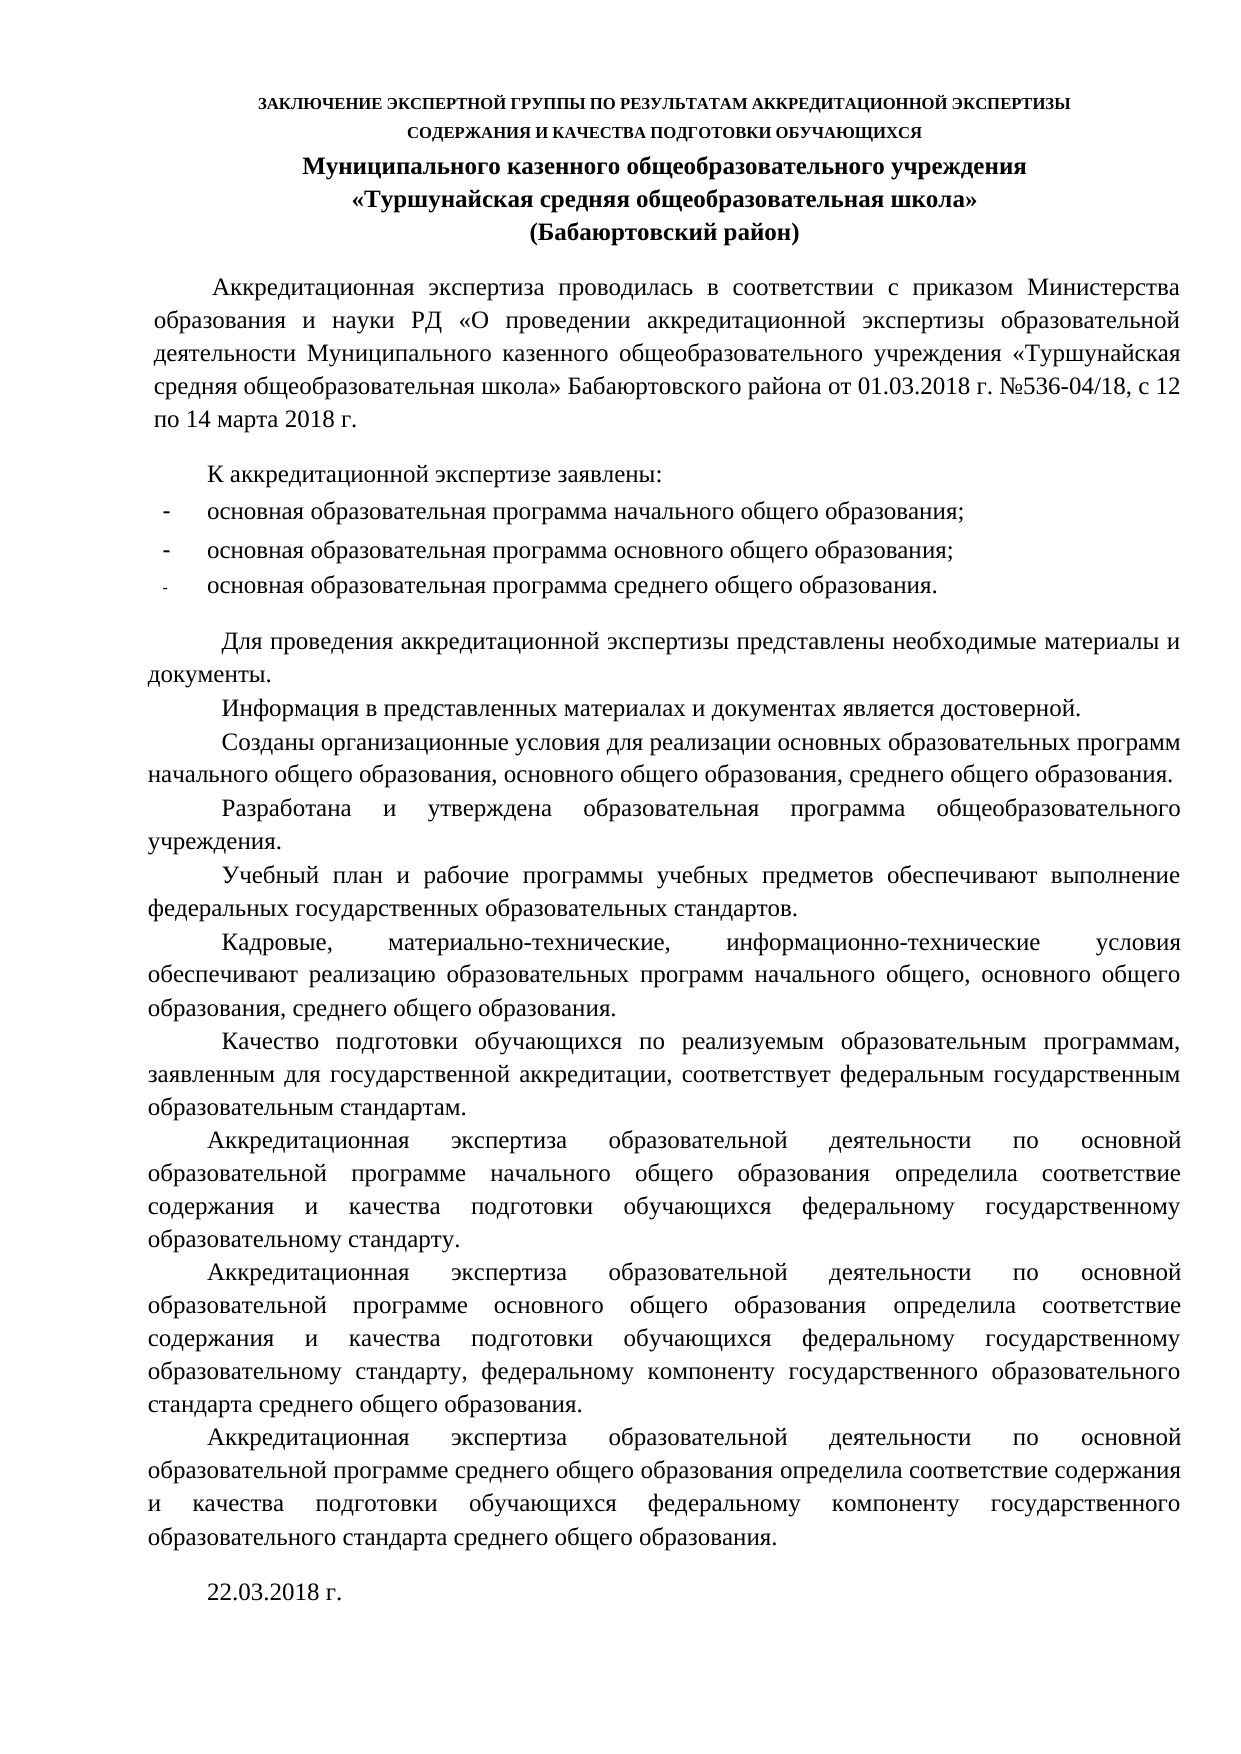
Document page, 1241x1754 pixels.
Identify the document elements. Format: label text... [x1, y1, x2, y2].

list основная образовательная программа основного общего образования; [162, 531, 1181, 566]
subtitle СОДЕРЖАНИЯ И КАЧЕСТВА ПОДГОТОВКИ ОБУЧАЮЩИХСЯ [148, 122, 1181, 142]
text Учебный план и рабочие программы учебных предметов обеспечивают выполнение федеральных государственных образовательных стандартов. [148, 860, 1181, 922]
subtitle Муниципального казенного общеобразовательного учреждения [148, 151, 1181, 180]
subtitle «Туршунайская средняя общеобразовательная школа» [148, 184, 1181, 213]
text 22.03.2018 г. [148, 1577, 1181, 1605]
list основная образовательная программа начального общего образования; [162, 492, 1181, 526]
list основная образовательная программа среднего общего образования. [162, 571, 1181, 599]
subtitle (Бабаюртовский район) [148, 217, 1181, 246]
text Для проведения аккредитационной экспертизы представлены необходимые материалы и документы. [148, 626, 1181, 688]
text Аккредитационная экспертиза образовательной деятельности по основной образовательной программе среднего общего образования определила соответствие содержания и качества подготовки обучающихся федеральному компоненту государственного образовательного стандарта среднего общего образования. [148, 1422, 1181, 1550]
subtitle ЗАКЛЮЧЕНИЕ ЭКСПЕРТНОЙ ГРУППЫ ПО РЕЗУЛЬТАТАМ АККРЕДИТАЦИОННОЙ ЭКСПЕРТИЗЫ [148, 94, 1181, 113]
text Аккредитационная экспертиза проводилась в соответствии с приказом Министерства образования и науки РД «О проведении аккредитационной экспертизы образовательной деятельности Муниципального казенного общеобразовательного учреждения «Туршунайская средняя общеобразовательная школа» Бабаюртовского района от 01.03.2018 г. №536-04/18, с 12 по 14 марта 2018 г. [153, 272, 1181, 433]
text Качество подготовки обучающихся по реализуемым образовательным программам, заявленным для государственной аккредитации, соответствует федеральным государственным образовательным стандартам. [148, 1026, 1181, 1121]
text Информация в представленных материалах и документах является достоверной. [148, 693, 1181, 722]
text Аккредитационная экспертиза образовательной деятельности по основной образовательной программе начального общего образования определила соответствие содержания и качества подготовки обучающихся федеральному государственному образовательному стандарту. [148, 1125, 1181, 1253]
text Кадровые, материально-технические, информационно-технические условия обеспечивают реализацию образовательных программ начального общего, основного общего образования, среднего общего образования. [148, 927, 1181, 1021]
text Аккредитационная экспертиза образовательной деятельности по основной образовательной программе основного общего образования определила соответствие содержания и качества подготовки обучающихся федеральному государственному образовательному стандарту, федеральному компоненту государственного образовательного стандарта среднего общего образования. [148, 1257, 1181, 1418]
text К аккредитационной экспертизе заявлены: [148, 459, 1181, 488]
text Созданы организационные условия для реализации основных образовательных программ начального общего образования, основного общего образования, среднего общего образования. [148, 727, 1181, 788]
text Разработана и утверждена образовательная программа общеобразовательного учреждения. [148, 793, 1181, 855]
